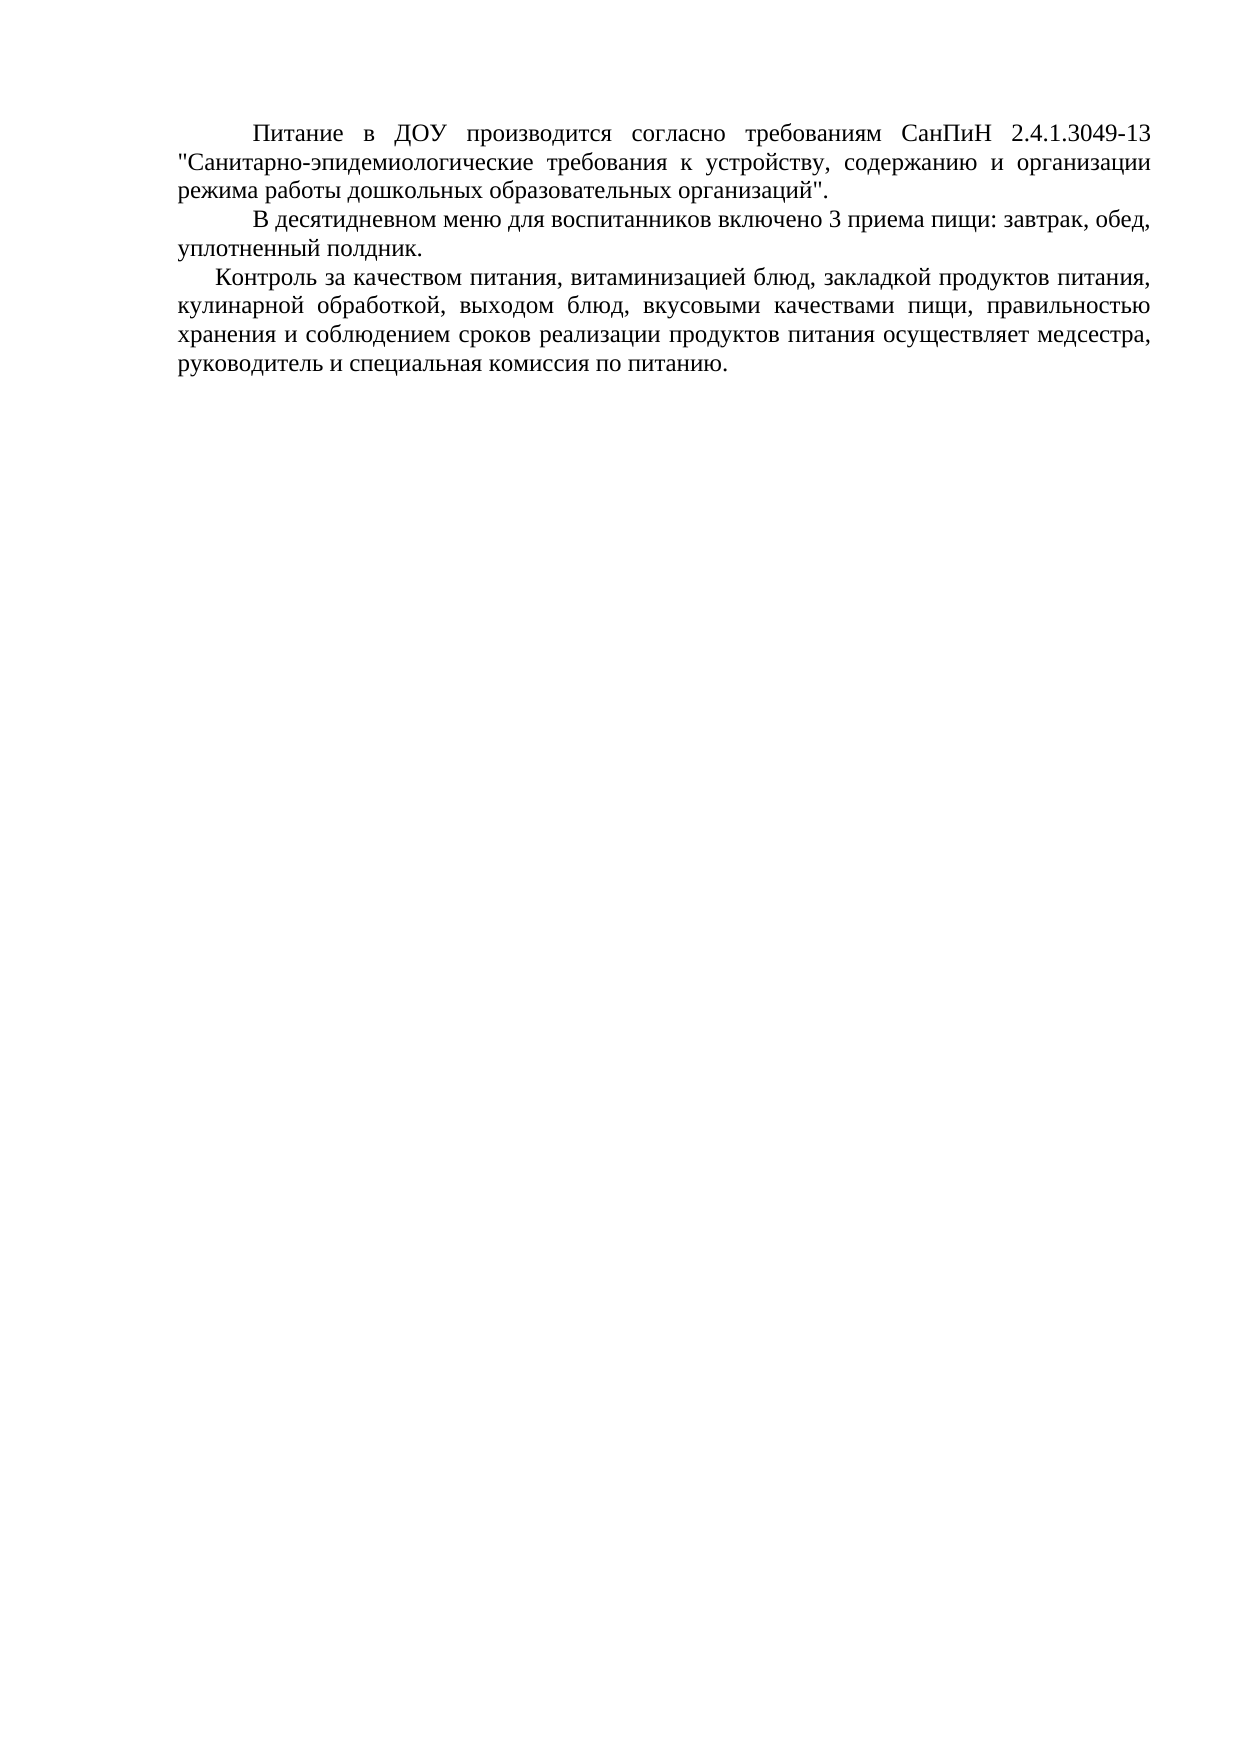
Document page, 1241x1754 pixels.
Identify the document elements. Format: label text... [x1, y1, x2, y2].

text Питание в ДОУ производится согласно требованиям СанПиН 2.4.1.3049-13 "Санитарно-эпидемиологические требования к устройству, содержанию и организации режима работы дошкольных образовательных организаций". [177, 118, 1152, 204]
text В десятидневном меню для воспитанников включено 3 приема пищи: завтрак, обед, уплотненный полдник. [177, 204, 1152, 262]
text Контроль за качеством питания, витаминизацией блюд, закладкой продуктов питания, кулинарной обработкой, выходом блюд, вкусовыми качествами пищи, правильностью хранения и соблюдением сроков реализации продуктов питания осуществляет медсестра, руководитель и специальная комиссия по питанию. [177, 262, 1152, 377]
